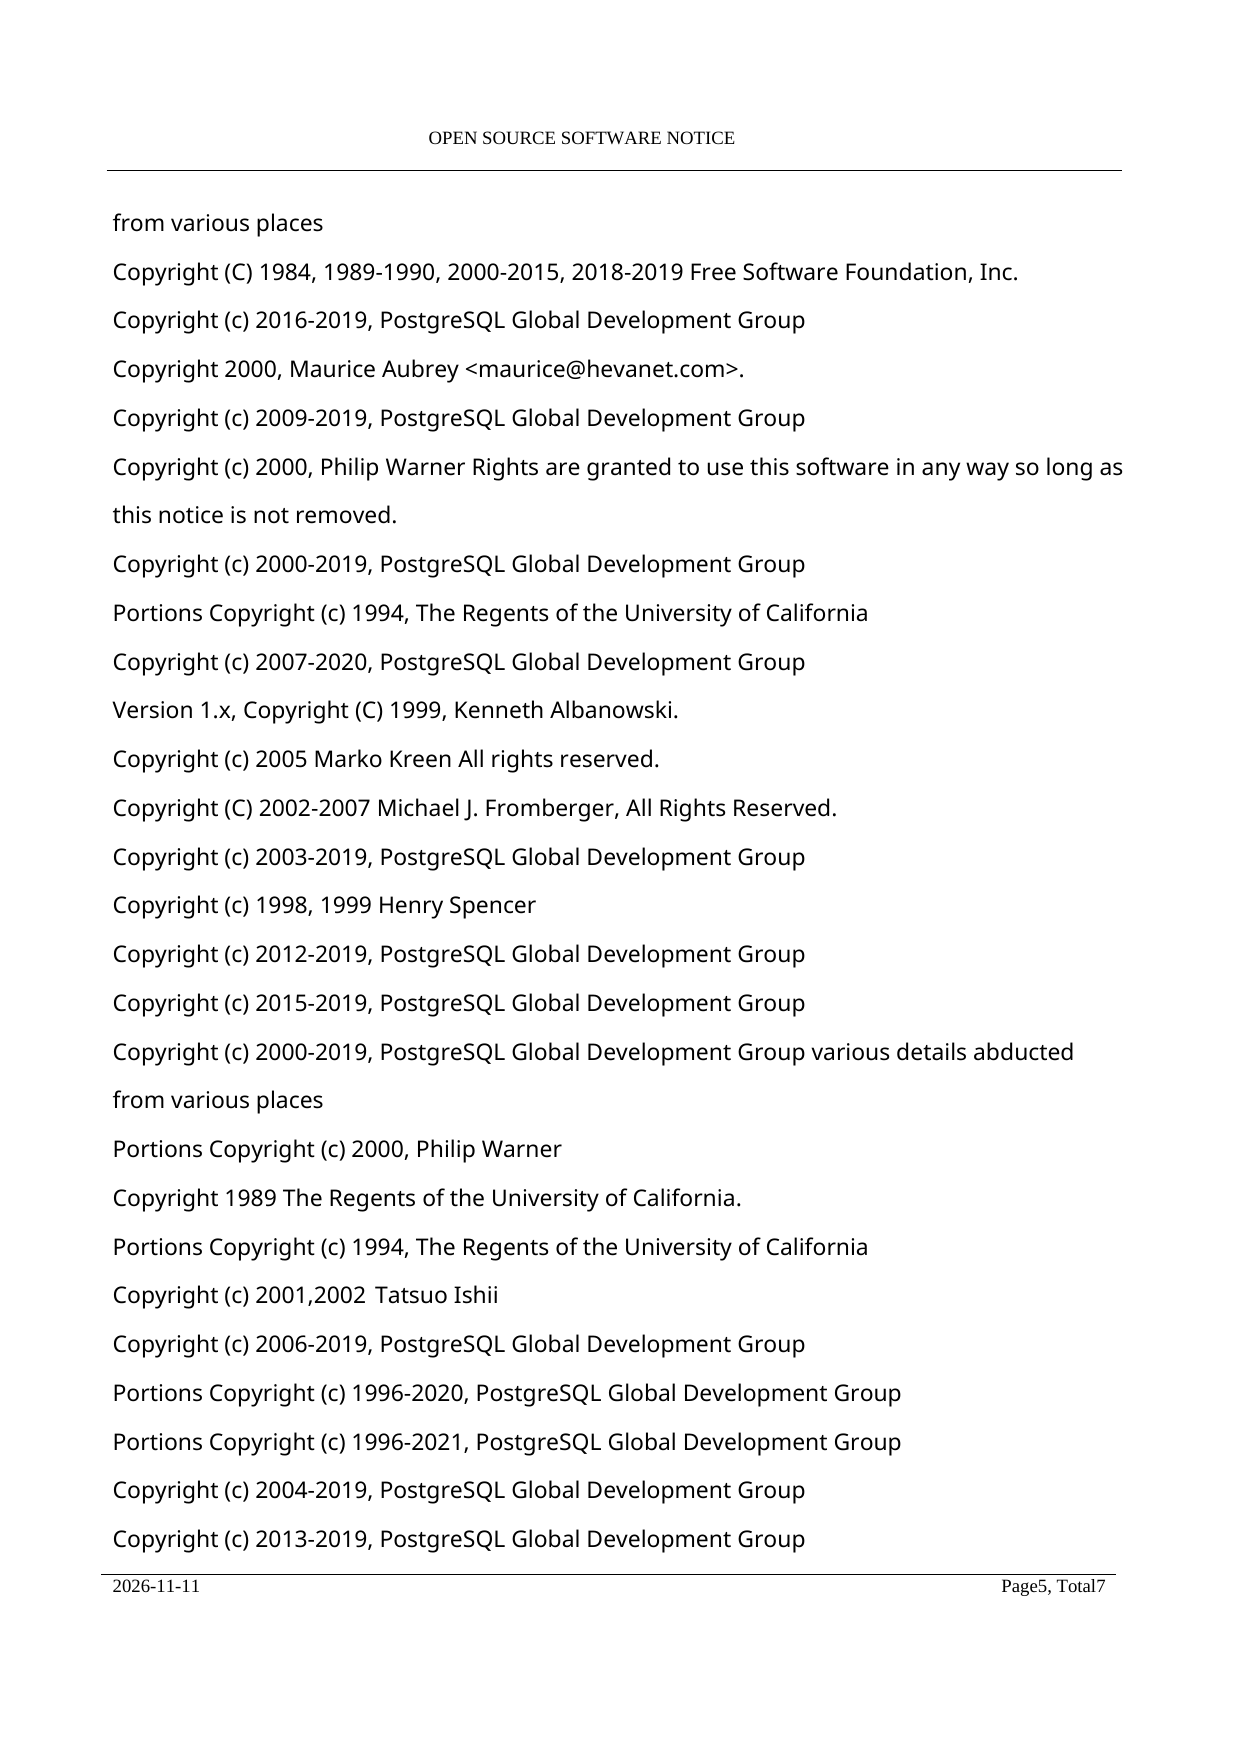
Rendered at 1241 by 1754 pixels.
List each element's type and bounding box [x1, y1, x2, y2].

text [112, 206, 1128, 1555]
